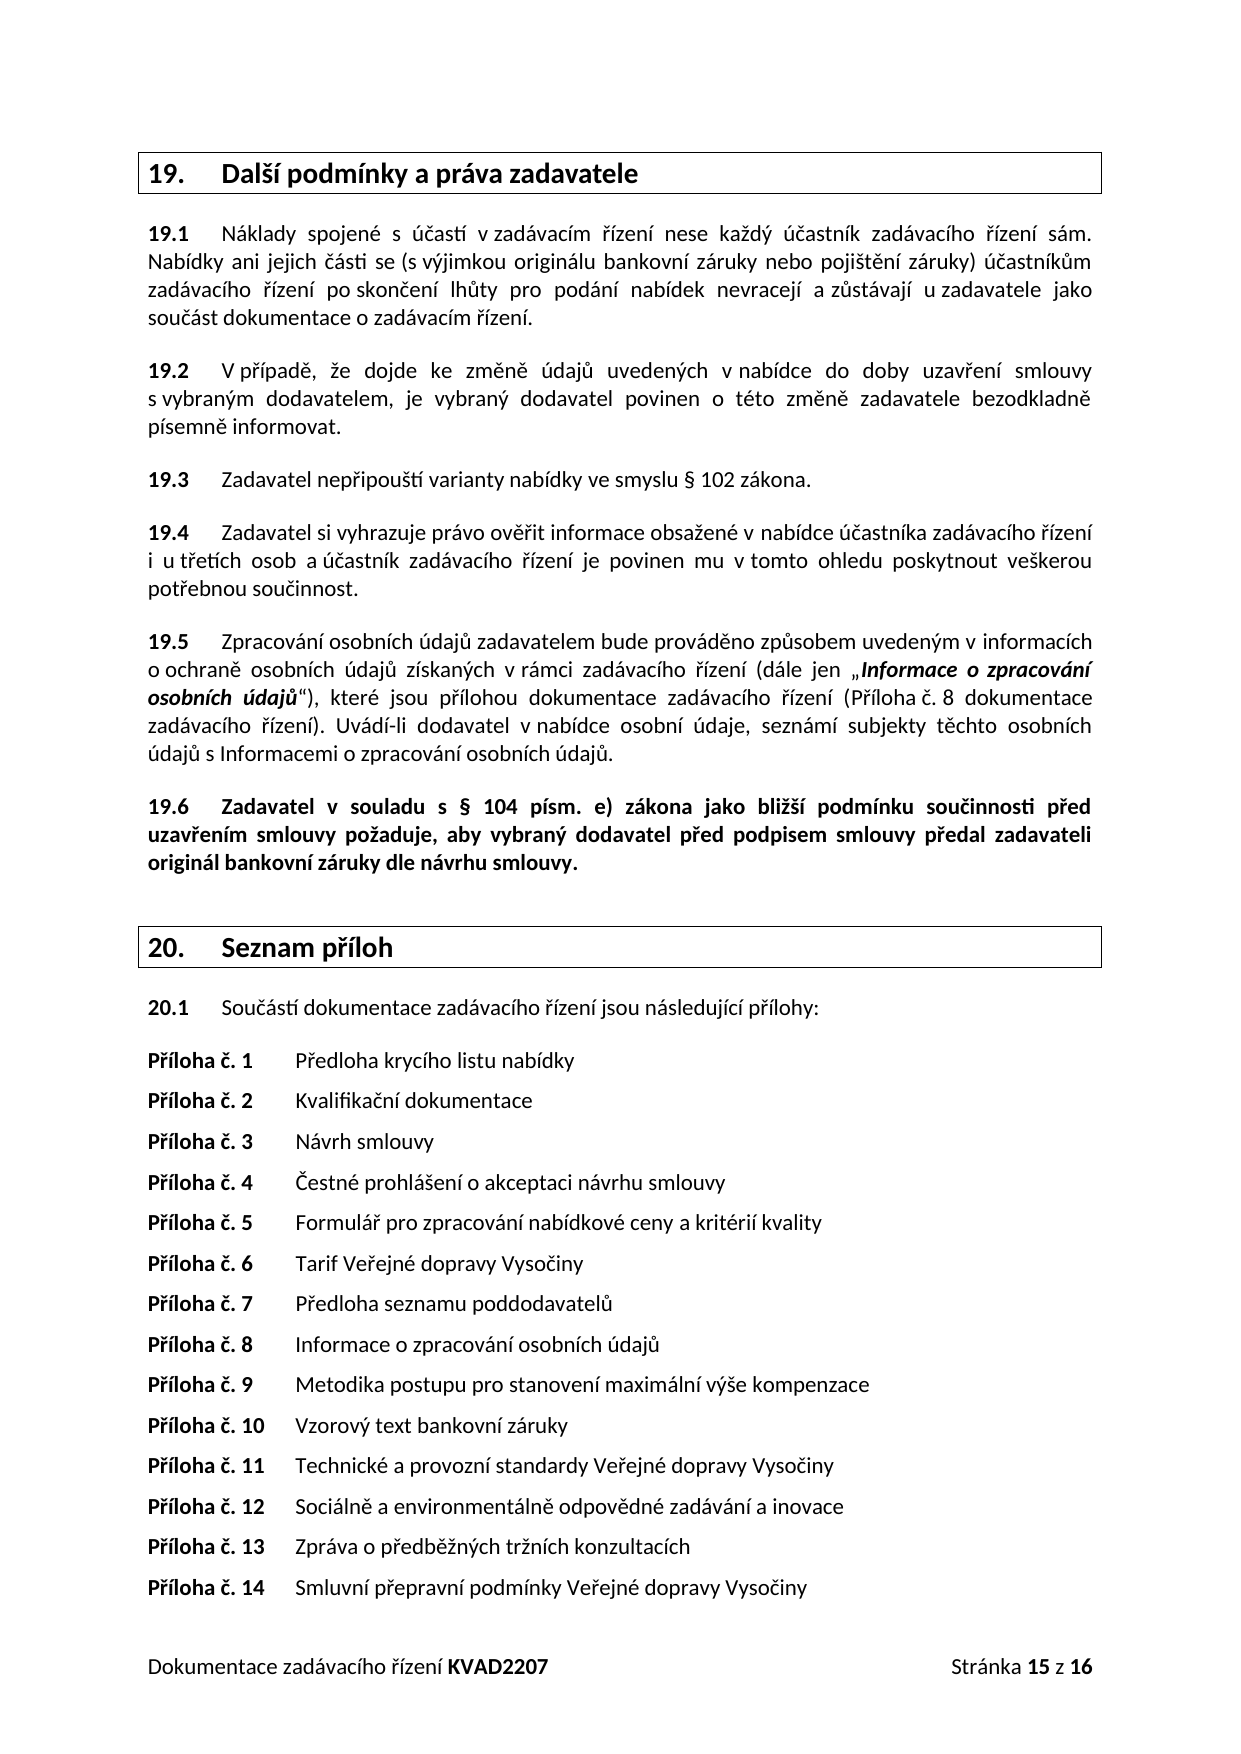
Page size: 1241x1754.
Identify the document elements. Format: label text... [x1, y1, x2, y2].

text Zpráva o předběžných tržních konzultacích [148, 1532, 1093, 1560]
text Kvalifikační dokumentace [148, 1087, 1093, 1114]
text Další podmínky a práva zadavatele [139, 153, 1101, 193]
text Technické a provozní standardy Veřejné dopravy Vysočiny [148, 1451, 1093, 1479]
text Návrh smlouvy [148, 1127, 1093, 1155]
text Součástí dokumentace zadávacího řízení jsou následující přílohy: [148, 993, 1093, 1021]
text Předloha seznamu poddodavatelů [148, 1289, 1093, 1317]
text Smluvní přepravní podmínky Veřejné dopravy Vysočiny [148, 1573, 1093, 1601]
text Zadavatel v souladu s § 104 písm. e) zákona jako bližší podmínku součinnosti před uzavřením smlouvy požaduje, aby vybraný dodavatel před podpisem smlouvy předal zadavateli originál bankovní záruky dle návrhu smlouvy. [148, 792, 1093, 876]
text Zadavatel varianty nabídky ve smyslu § 102 zákona. [148, 465, 1093, 493]
text Předloha krycího listu nabídky [148, 1046, 1093, 1074]
text V případě, že dojde ke změně údajů uvedených v nabídce do doby uzavření smlouvy s vybraným dodavatelem, je vybraný dodavatel povinen o této změně zadavatele bezodkladně písemně informovat. [148, 356, 1093, 440]
text Zpracování osobních údajů zadavatelem bude prováděno způsobem uvedeným v informacích o ochraně osobních údajů získaných v rámci zadávacího řízení (dále jen „Informace o zpracování osobních údajů“), které jsou přílohou dokumentace zadávacího řízení (Příloha č. 8 dokumentace zadávacího řízení). Uvádí-li dodavatel v nabídce osobní údaje, seznámí subjekty těchto osobních údajů s Informacemi o zpracování osobních údajů. [148, 627, 1093, 767]
text Čestné prohlášení o akceptaci návrhu smlouvy [148, 1168, 1093, 1196]
text Metodika postupu pro stanovení maximální výše kompenzace [148, 1370, 1093, 1398]
text Sociálně a environmentálně odpovědné zadávání a inovace [148, 1492, 1093, 1520]
text Tarif Veřejné dopravy Vysočiny [148, 1249, 1093, 1277]
text Vzorový text bankovní záruky [148, 1411, 1093, 1439]
text Náklady spojené s účastí v zadávacím řízení nese každý účastník zadávacího řízení sám. Nabídky ani jejich části se (s výjimkou originálu bankovní záruky nebo pojištění záruky) účastníkům zadávacího řízení po skončení lhůty pro podání nabídek nevracejí a zůstávají u zadavatele jako součást dokumentace o zadávacím řízení. [148, 219, 1093, 331]
text Informace o zpracování osobních údajů [148, 1330, 1093, 1358]
text Zadavatel si vyhrazuje právo ověřit informace obsažené v nabídce účastníka zadávacího řízení i u třetích osob a účastník zadávacího řízení je povinen mu v tomto ohledu poskytnout veškerou potřebnou součinnost. [148, 518, 1093, 602]
text Formulář pro zpracování nabídkové ceny a kritérií kvality [148, 1208, 1093, 1236]
text Seznam příloh [139, 927, 1101, 967]
